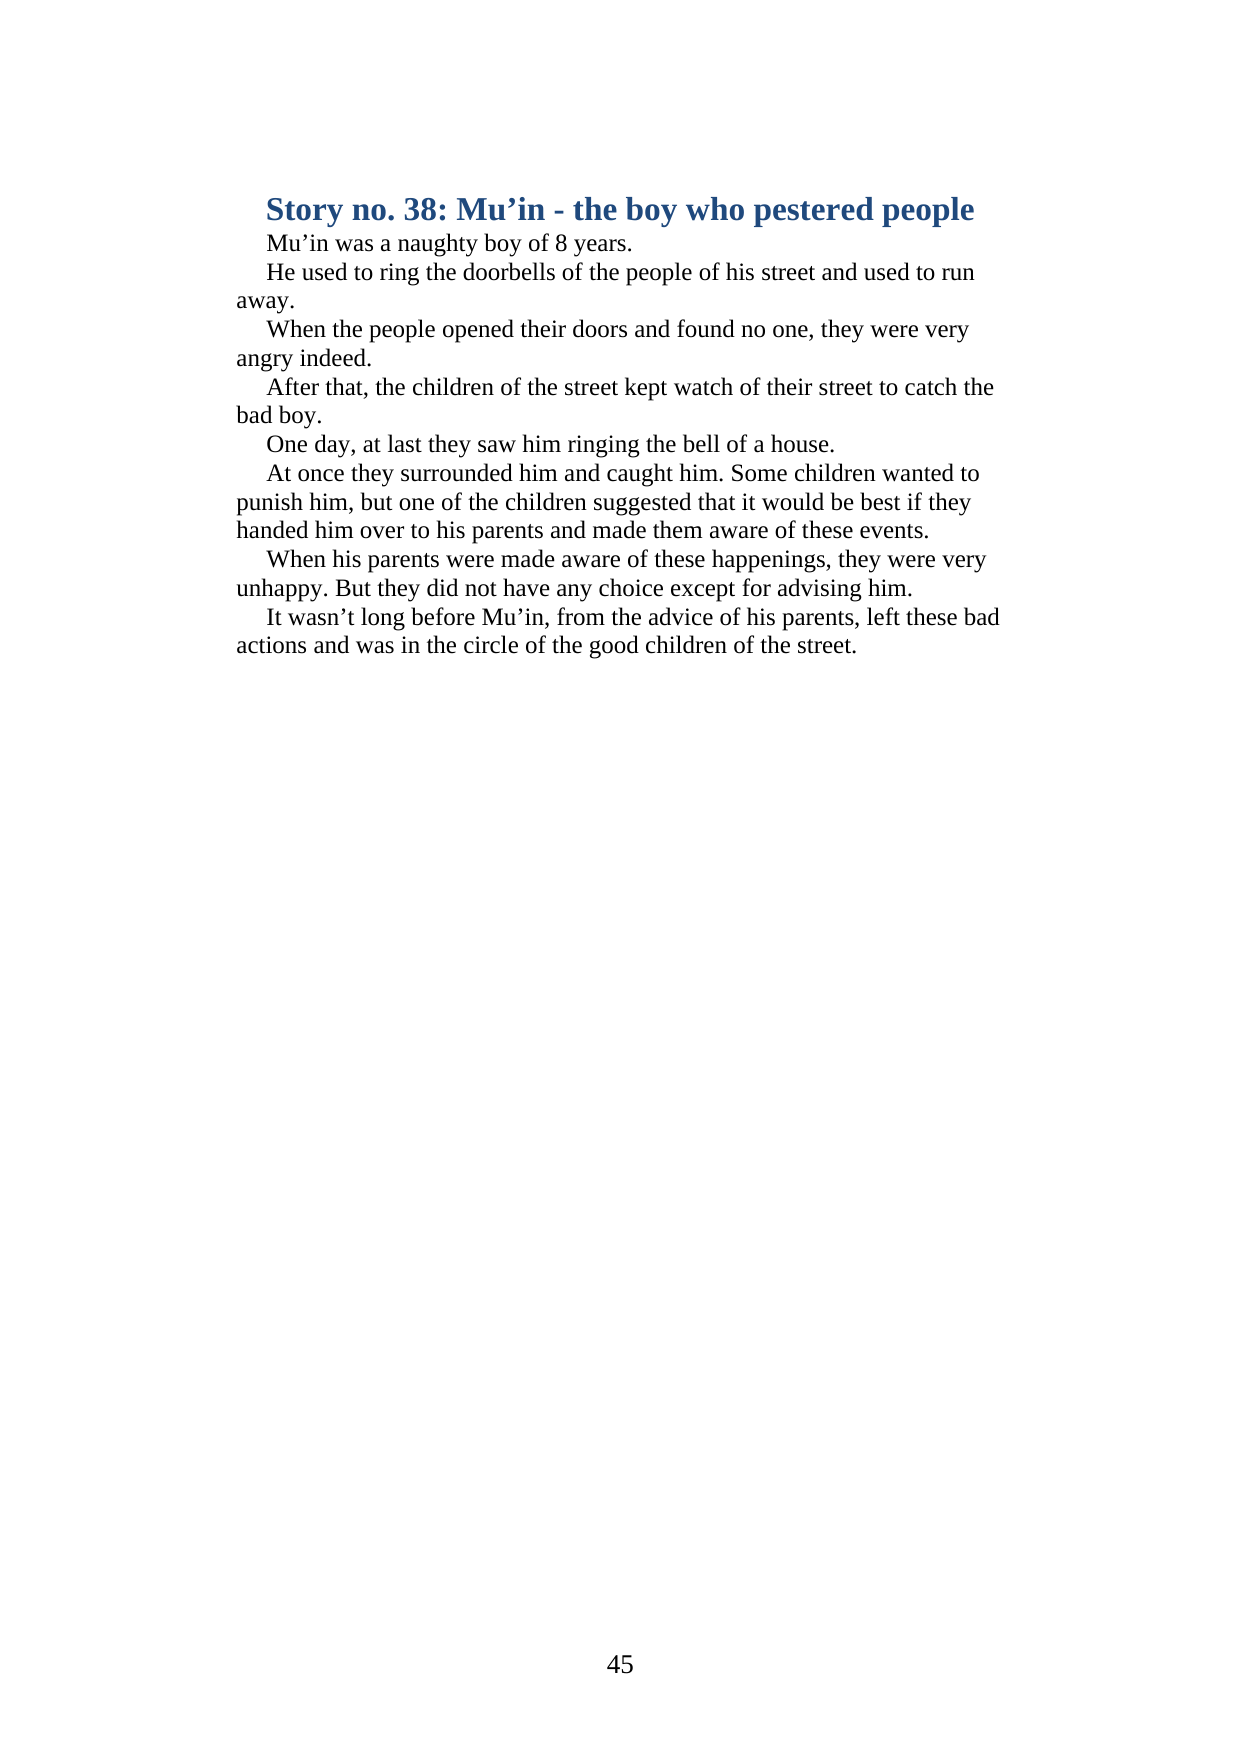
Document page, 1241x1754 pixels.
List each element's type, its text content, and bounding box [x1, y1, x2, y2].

subtitle Story no. 38: Mu’in - the boy who pestered people [236, 190, 1004, 228]
text One day, at last they saw him ringing the bell of a house. [236, 429, 1004, 458]
text It wasn’t long before Mu’in, from the advice of his parents, left these bad actions and was in the circle of the good children of the street. [236, 602, 1004, 659]
text When his parents were made aware of these happenings, they were very unhappy. But they did not have any choice except for advising him. [236, 544, 1004, 602]
text When the people opened their doors and found no one, they were very angry indeed. [236, 314, 1004, 372]
text He used to ring the doorbells of the people of his street and used to run away. [236, 257, 1004, 314]
text At once they surrounded him and caught him. Some children wanted to punish him, but one of the children suggested that it would be best if they handed him over to his parents and made them aware of these events. [236, 458, 1004, 544]
text After that, the children of the street kept watch of their street to catch the bad boy. [236, 372, 1004, 429]
text Mu’in was a naughty boy of 8 years. [236, 228, 1004, 257]
